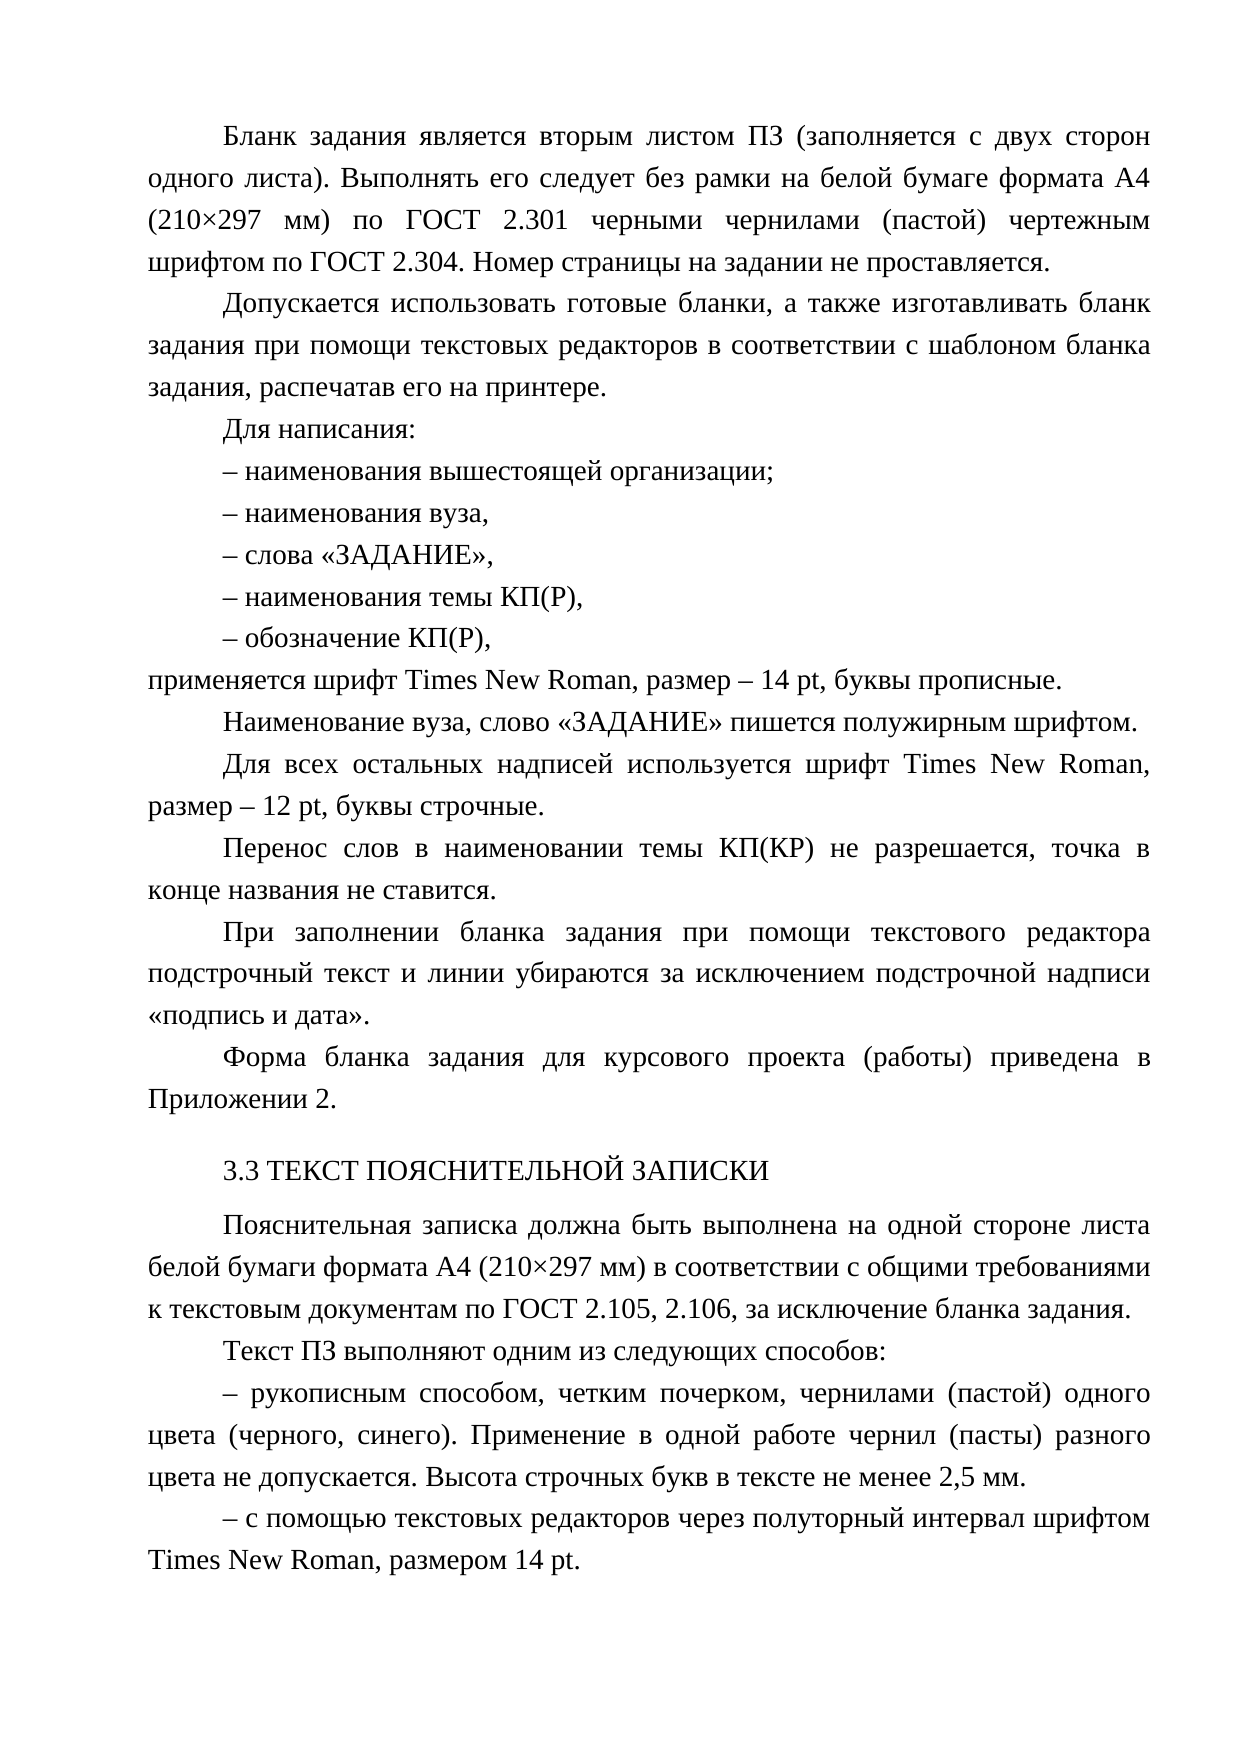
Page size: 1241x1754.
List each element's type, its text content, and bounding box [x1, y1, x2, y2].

text При заполнении бланка задания при помощи текстового редактора подстрочный текст и линии убираются за исключением подстрочной надписи «подпись и дата». [148, 914, 1152, 1031]
text – наименования вуза, [148, 495, 1152, 528]
text Наименование вуза, слово «ЗАДАНИЕ» пишется полужирным шрифтом. [148, 704, 1152, 738]
text Для написания: [148, 411, 1152, 445]
text Допускается использовать готовые бланки, а также изготавливать бланк задания при помощи текстовых редакторов в соответствии с шаблоном бланка задания, распечатав его на принтере. [148, 286, 1152, 403]
text – слова «ЗАДАНИЕ», [148, 537, 1152, 570]
text применяется шрифт Times New Roman, размер – 14 рt, буквы прописные. [148, 662, 1152, 696]
text Форма бланка задания для курсового проекта (работы) приведена в Приложении 2. [148, 1039, 1152, 1115]
text Текст ПЗ выполняют одним из следующих способов: [148, 1333, 1152, 1367]
text Бланк задания является вторым листом ПЗ (заполняется с двух сторон одного листа). Выполнять его следует без рамки на белой бумаге формата А4 (210×297 мм) по ГОСТ 2.301 черными чернилами (пастой) чертежным шрифтом по ГОСТ 2.304. Номер страницы на задании не проставляется. [148, 118, 1152, 277]
text – наименования темы КП(Р), [148, 579, 1152, 612]
text – с помощью текстовых редакторов через полуторный интервал шрифтом Times New Roman, размером 14 рt. [148, 1501, 1152, 1576]
text – рукописным способом, четким почерком, чернилами (пастой) одного цвета (черного, синего). Применение в одной работе чернил (пасты) разного цвета не допускается. Высота строчных букв в тексте не менее . [148, 1375, 1152, 1492]
text – наименования вышестоящей организации; [148, 453, 1152, 487]
text Пояснительная записка должна быть выполнена на одной стороне листа белой бумаги формата А4 (210×297 мм) в соответствии с общими требованиями к текстовым документам по ГОСТ 2.105, 2.106, за исключение бланка задания. [148, 1207, 1152, 1325]
text Для всех остальных надписей используется шрифт Times New Roman, размер – 12 рt, буквы строчные. [148, 746, 1152, 822]
text 3.3 ТЕКСТ ПОЯСНИТЕЛЬНОЙ ЗАПИСКИ [148, 1153, 1152, 1187]
text – обозначение КП(Р), [148, 621, 1152, 654]
text Перенос слов в наименовании темы КП(КР) не разрешается, точка в конце названия не ставится. [148, 830, 1152, 905]
